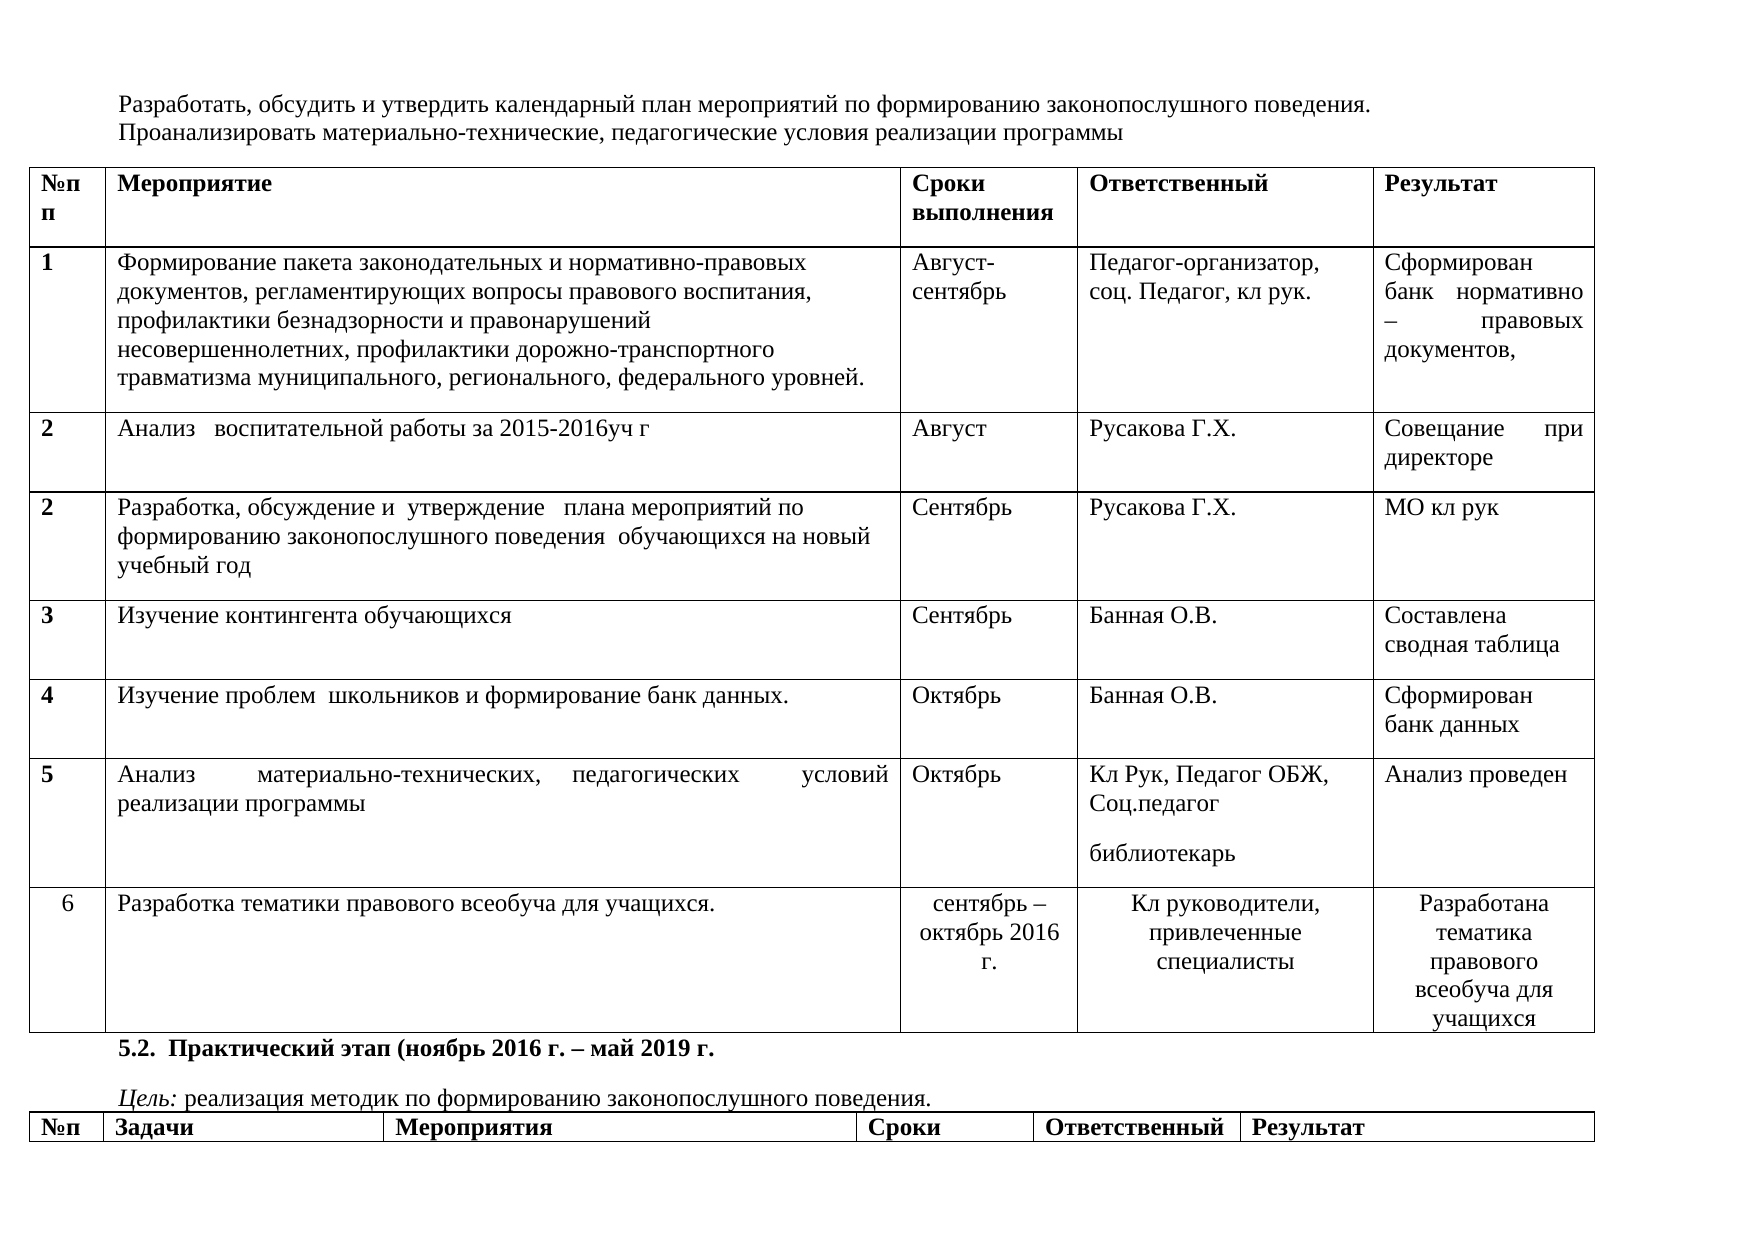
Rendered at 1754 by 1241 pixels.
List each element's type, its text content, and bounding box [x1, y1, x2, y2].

table_header Мероприятия [384, 1113, 856, 1141]
table_cell Кл руководители, привлеченные специалисты [1078, 888, 1373, 1032]
table_cell Педагог-организатор, соц. Педагог, кл рук. [1078, 248, 1373, 412]
table_cell Октябрь [901, 680, 1077, 758]
text Цель: реализация методик по формированию законопослушного поведения. [118, 1083, 1636, 1111]
table_cell Август-сентябрь [901, 248, 1077, 412]
table_cell МО кл рук [1374, 493, 1594, 599]
table_cell 3 [30, 601, 105, 679]
table_cell 6 [30, 888, 105, 1032]
table_cell Анализ проведен [1374, 759, 1594, 887]
table_header Результат [1241, 1113, 1594, 1141]
table_header Ответственный [1078, 168, 1373, 246]
table_cell Август [901, 413, 1077, 491]
table_header Сроки выполнения [857, 1113, 1033, 1141]
table_header Сроки выполнения [901, 168, 1077, 246]
table_header Ответственный [1034, 1113, 1240, 1141]
table_cell Разработана тематика правового всеобуча для учащихся [1374, 888, 1594, 1032]
text 5.2. Практический этап (ноябрь 2016 г. – май 2019 г. [118, 1033, 1636, 1062]
table_cell 1 [30, 248, 105, 412]
table_cell сентябрь – октябрь 2016 г. [901, 888, 1077, 1032]
table_header Задачи [104, 1113, 383, 1141]
table_cell Анализ воспитательной работы за 2015-2016уч г [106, 413, 900, 491]
table_cell 4 [30, 680, 105, 758]
table_cell Изучение проблем школьников и формирование банк данных. [106, 680, 900, 758]
table_cell Сентябрь [901, 493, 1077, 599]
table_cell Совещание при директоре [1374, 413, 1594, 491]
table_cell Разработка тематики правового всеобуча для учащихся. [106, 888, 900, 1032]
table_cell 2 [30, 413, 105, 491]
table_header Мероприятие [106, 168, 900, 246]
table_cell Составлена сводная таблица [1374, 601, 1594, 679]
table_cell Анализ материально-технических, педагогических условий реализации программы [106, 759, 900, 887]
table_cell Формирование пакета законодательных и нормативно-правовых документов, регламентирующих вопросы правового воспитания, профилактики безнадзорности и правонарушений несовершеннолетних, профилактики дорожно-транспортного травматизма муниципального, регионального, федерального уровней. [106, 248, 900, 412]
table_cell Кл Рук, Педагог ОБЖ, Соц.педагог библиотекарь [1078, 759, 1373, 887]
table_header Результат [1374, 168, 1594, 246]
table_cell Сформирован банк данных [1374, 680, 1594, 758]
table_cell Русакова Г.Х. [1078, 493, 1373, 599]
text Проанализировать материально-технические, педагогические условия реализации программы [118, 117, 1636, 146]
table_cell Разработка, обсуждение и утверждение плана мероприятий по формированию законопослушного поведения обучающихся на новый учебный год [106, 493, 900, 599]
table_cell Банная О.В. [1078, 680, 1373, 758]
table_cell 5 [30, 759, 105, 887]
table_cell Октябрь [901, 759, 1077, 887]
table_cell Сентябрь [901, 601, 1077, 679]
table_cell Русакова Г.Х. [1078, 413, 1373, 491]
table_cell Банная О.В. [1078, 601, 1373, 679]
table_cell Изучение контингента обучающихся [106, 601, 900, 679]
text Разработать, обсудить и утвердить календарный план мероприятий по формированию законопослушного поведения. [118, 89, 1636, 117]
table_header №пп [30, 1113, 103, 1141]
table_header №пп [30, 168, 105, 246]
table_cell 2 [30, 493, 105, 599]
table_cell Сформирован банк нормативно – правовых документов, [1374, 248, 1594, 412]
